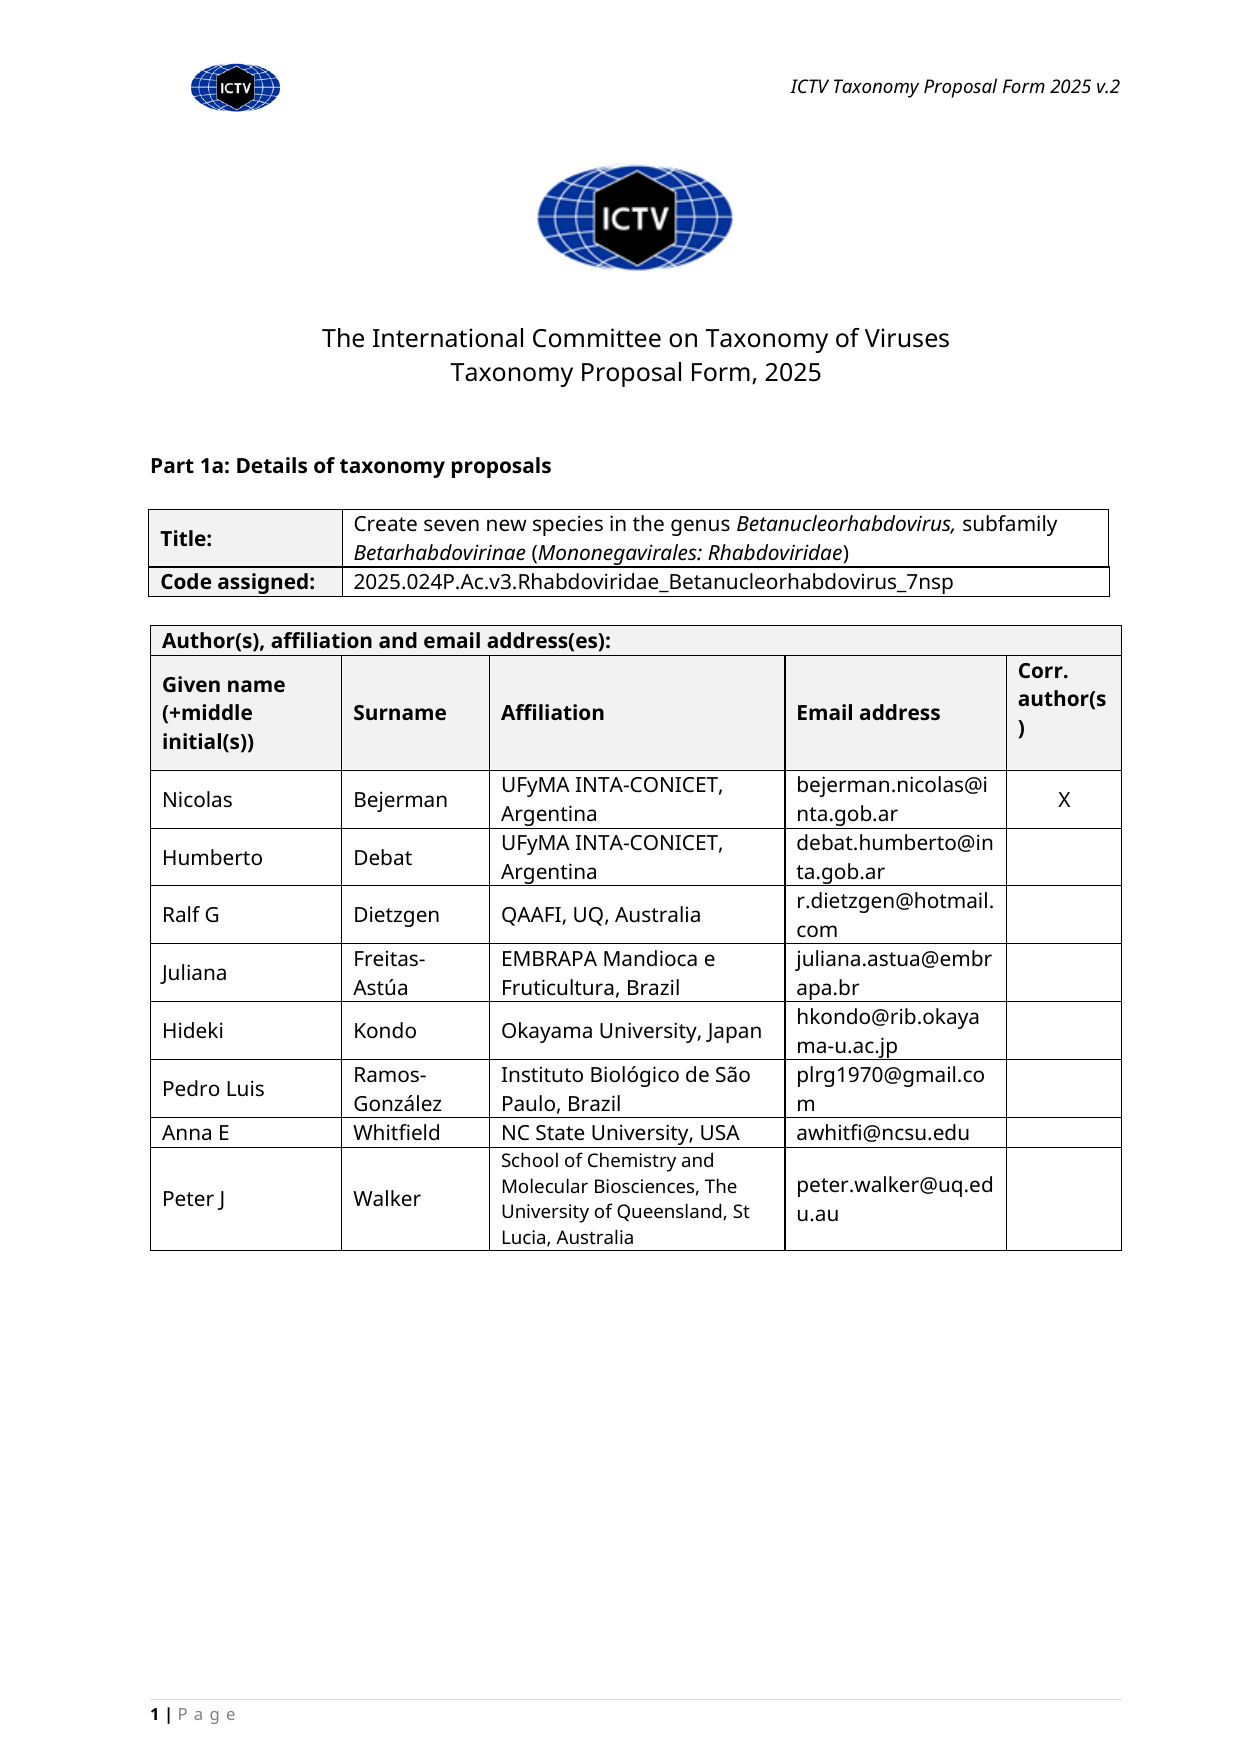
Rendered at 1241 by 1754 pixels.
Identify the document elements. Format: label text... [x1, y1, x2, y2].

table_cell bejerman.nicolas@inta.gob.ar [786, 771, 1006, 827]
table_cell UFyMA INTA-CONICET, Argentina [490, 829, 784, 885]
table_cell X [1007, 771, 1121, 827]
table_cell debat.humberto@inta.gob.ar [786, 829, 1006, 885]
table_cell Walker [342, 1148, 489, 1250]
table_cell EMBRAPA Mandioca e Fruticultura, Brazil [490, 944, 784, 1001]
table_cell Dietzgen [342, 886, 489, 943]
table_cell juliana.astua@embrapa.br [786, 944, 1006, 1001]
table_cell Ralf G [151, 886, 341, 943]
table_cell Okayama University, Japan [490, 1002, 784, 1059]
text Taxonomy Proposal Form, 2025 [150, 355, 1122, 389]
table_cell QAAFI, UQ, Australia [490, 886, 784, 943]
table_cell Nicolas [151, 771, 341, 827]
table_cell [1007, 944, 1121, 1001]
table_cell Affiliation [490, 656, 784, 769]
table_cell [1007, 886, 1121, 943]
table_cell NC State University, USA [490, 1118, 784, 1147]
table_cell Email address [786, 656, 1006, 769]
table_cell Pedro Luis [151, 1060, 341, 1117]
table_cell [1007, 1060, 1121, 1117]
table_header Author(s), affiliation and email address(es): [151, 626, 1121, 655]
table_cell Ramos- González [342, 1060, 489, 1117]
table_cell Surname [342, 656, 489, 769]
table_cell School of Chemistry and Molecular Biosciences, The University of Queensland, St Lucia, Australia [490, 1148, 784, 1250]
table_cell [1007, 1118, 1121, 1147]
table_cell Bejerman [342, 771, 489, 827]
text The International Committee on Taxonomy of Viruses [150, 321, 1122, 355]
table_cell awhitfi@ncsu.edu [786, 1118, 1006, 1147]
text Part 1a: Details of taxonomy proposals [150, 452, 1122, 480]
table_cell hkondo@rib.okayama-u.ac.jp [786, 1002, 1006, 1059]
table_cell Code assigned: [149, 568, 342, 596]
table_cell r.dietzgen@hotmail.com [786, 886, 1006, 943]
table_cell [1007, 1002, 1121, 1059]
table_cell Anna E [151, 1118, 341, 1147]
table_cell [1007, 829, 1121, 885]
picture [535, 150, 737, 274]
table_cell Hideki [151, 1002, 341, 1059]
table_cell Whitfield [342, 1118, 489, 1147]
table_cell [1007, 1148, 1121, 1250]
table_cell Humberto [151, 829, 341, 885]
table_header Create seven new species in the genus Betanucleorhabdovirus, subfamily Betarhabdovirinae (Mononegavirales: Rhabdoviridae) [343, 510, 1108, 566]
table_cell Freitas- Astúa [342, 944, 489, 1001]
table_header Title: [149, 510, 342, 566]
table_cell UFyMA INTA-CONICET, Argentina [490, 771, 784, 827]
table_cell Corr. author(s) [1007, 656, 1121, 769]
table_cell Given name (+middle initial(s)) [151, 656, 341, 769]
table_cell Juliana [151, 944, 341, 1001]
table_cell 2025.024P.Ac.v3.Rhabdoviridae_Betanucleorhabdovirus_7nsp [343, 568, 1109, 596]
table_cell plrg1970@gmail.com [816, 1060, 1006, 1117]
table_cell Peter J [151, 1148, 341, 1250]
table_cell Debat [342, 829, 489, 885]
table_cell peter.walker@uq.edu.au [786, 1148, 1006, 1250]
picture [190, 56, 282, 113]
table_cell Instituto Biológico de São Paulo, Brazil [490, 1060, 784, 1117]
table_cell Kondo [342, 1002, 489, 1059]
